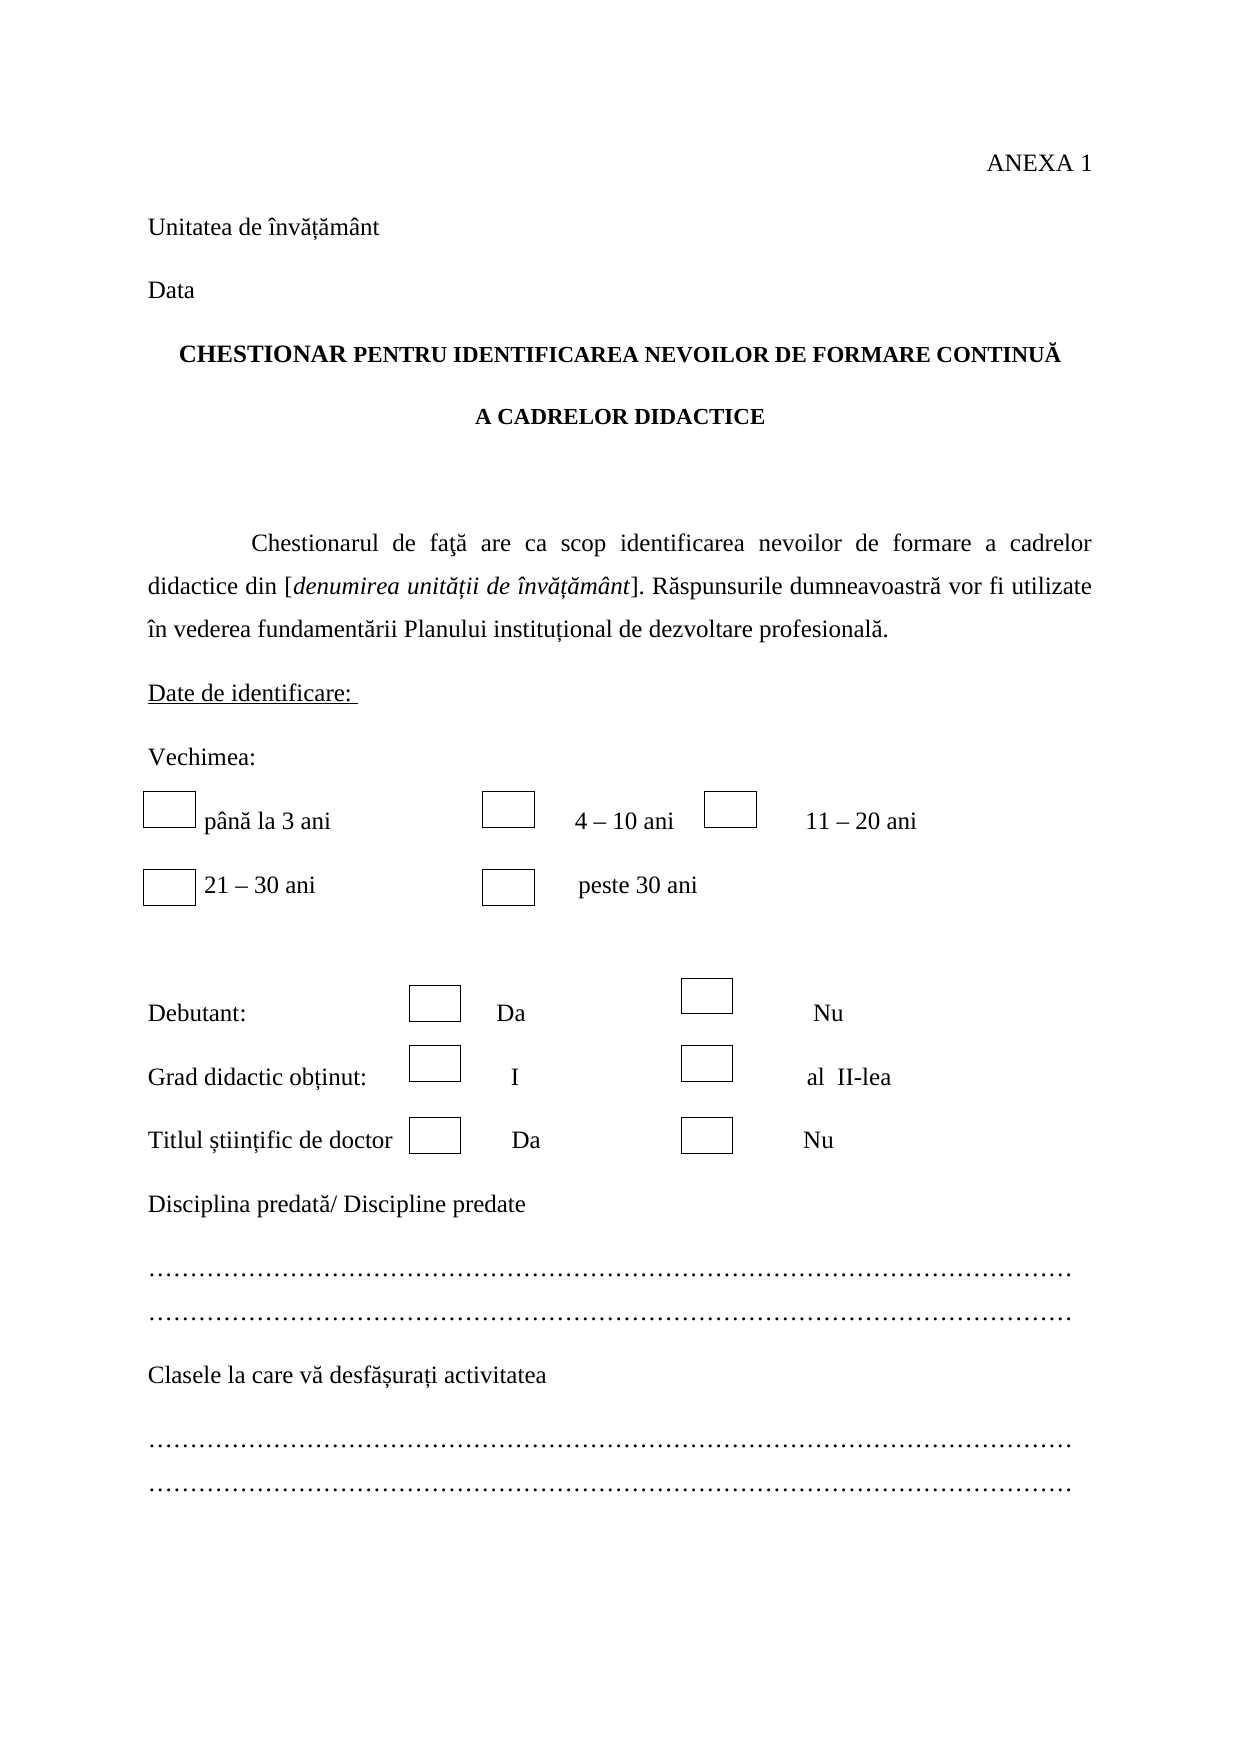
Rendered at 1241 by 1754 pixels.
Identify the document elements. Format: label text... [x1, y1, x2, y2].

text Unitatea de învățământ [148, 212, 1093, 240]
text Date de identificare: [148, 678, 1093, 707]
text 21 – 30 ani peste 30 ani [535, 870, 1093, 898]
text 21 – 30 ani peste 30 ani [196, 870, 482, 898]
text Vechimea: [148, 742, 1093, 771]
text Data [148, 276, 1093, 304]
text CHESTIONAR PENTRU IDENTIFICAREA NEVOILOR DE FORMARE CONTINUĂ [148, 339, 1093, 368]
text Debutant: Da Nu [148, 998, 1093, 1026]
text …………………………………………………………………………………………………………………………………………………………………………………………………… [148, 1253, 1093, 1325]
text până la 3 ani 4 – 10 ani 11 – 20 ani [148, 806, 1093, 834]
text Grad didactic obținut: I al II-lea [148, 1062, 1093, 1090]
text Chestionarul de faţă are ca scop identificarea nevoilor de formare a cadrelor didactice din [denumirea unității de învățământ]. Răspunsurile dumneavoastră vor fi utilizate în vederea fundamentării Planului instituțional de dezvoltare profesională. [148, 528, 1093, 643]
text Clasele la care vă desfășurați activitatea [148, 1361, 1093, 1389]
text Titlul științific de doctor Da Nu [461, 1126, 681, 1154]
text ANEXA 1 [148, 148, 1093, 176]
text Titlul științific de doctor Da Nu [148, 1126, 409, 1154]
text A CADRELOR DIDACTICE [148, 403, 1093, 430]
text Disciplina predată/ Discipline predate [148, 1189, 1093, 1218]
text …………………………………………………………………………………………………………………………………………………………………………………………………… [148, 1424, 1093, 1496]
text Titlul științific de doctor Da Nu [733, 1126, 1093, 1154]
